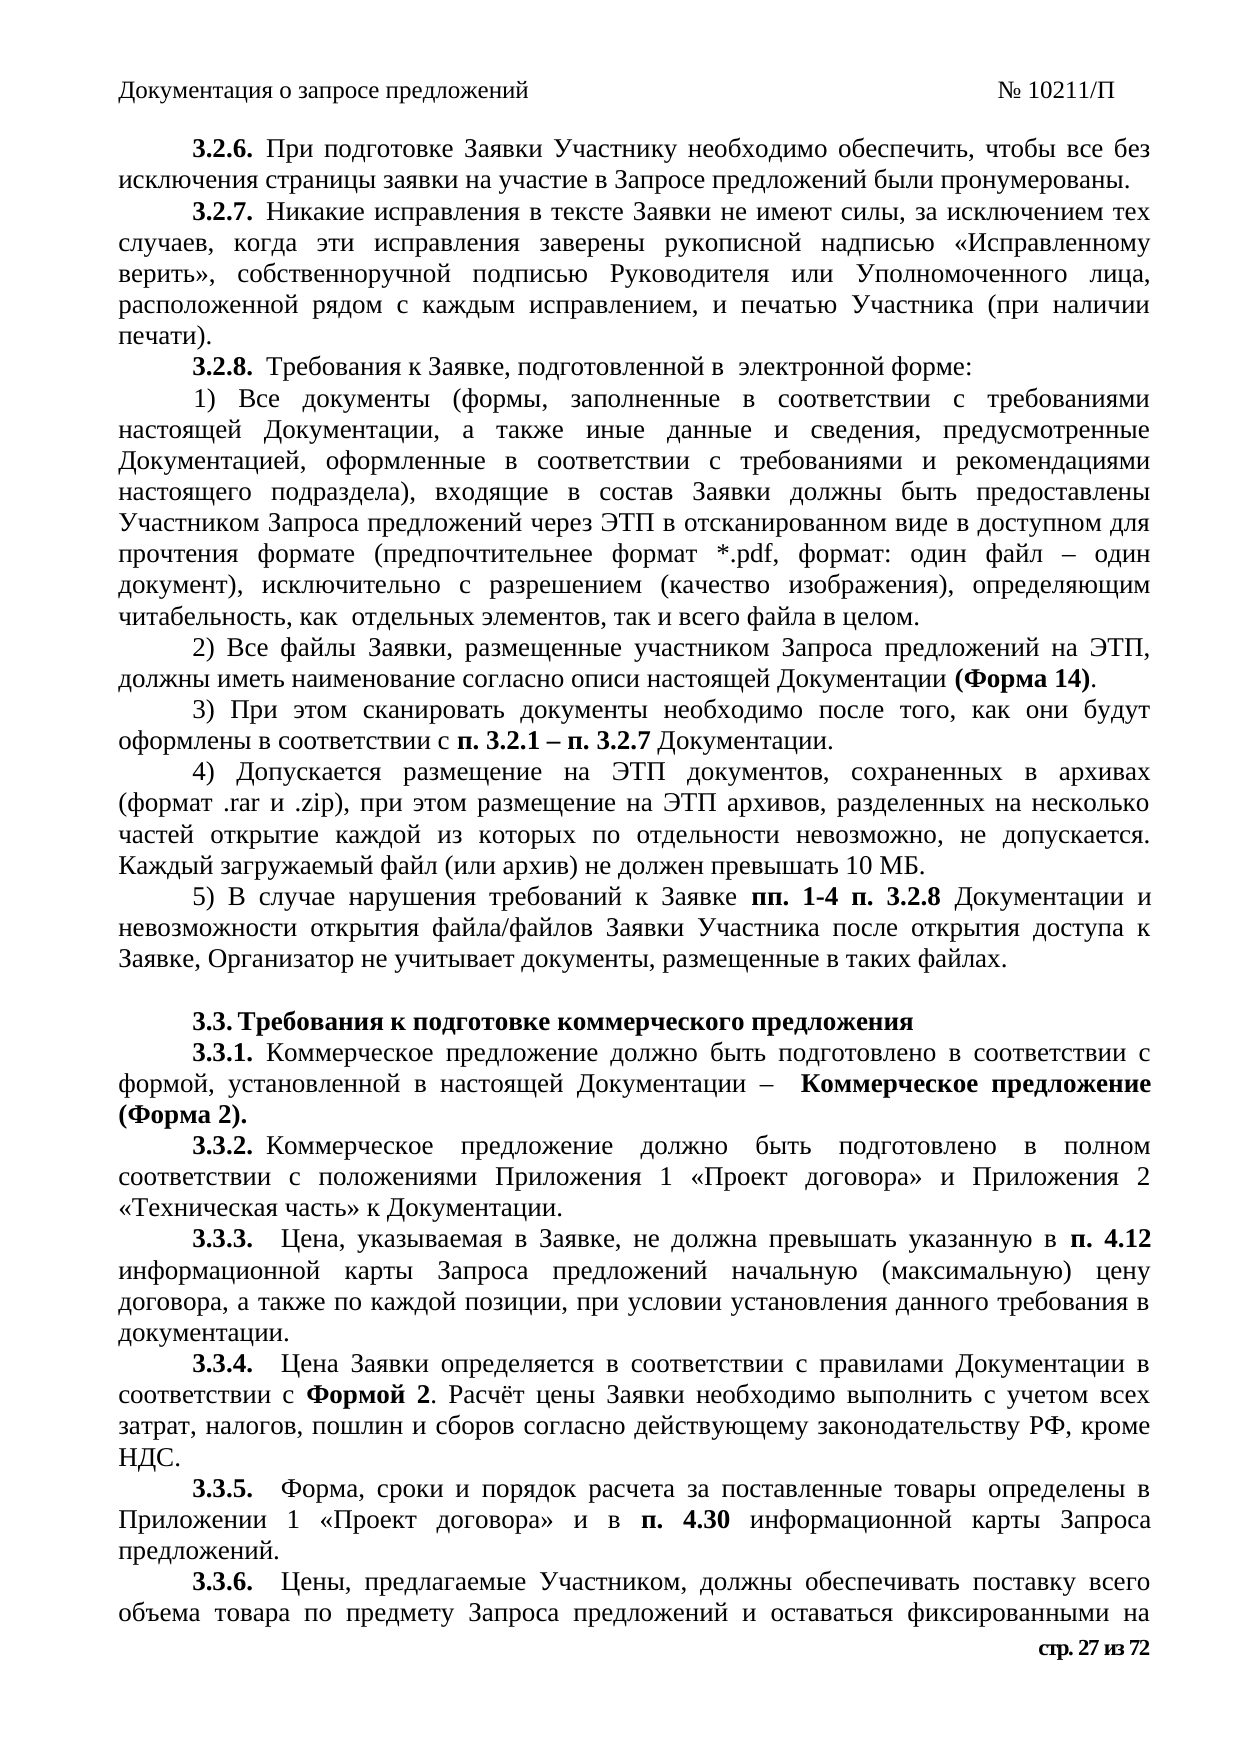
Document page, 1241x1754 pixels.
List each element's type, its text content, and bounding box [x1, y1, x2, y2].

text 4) Допускается размещение на ЭТП документов, сохраненных в архивах (формат .rar и .zip), при этом размещение на ЭТП архивов, разделенных на несколько частей открытие каждой из которых по отдельности невозможно, не допускается. Каждый загружаемый файл (или архив) не должен превышать 10 МБ. [118, 755, 1152, 880]
text 1) Все документы (формы, заполненные в соответствии с требованиями настоящей Документации, а также иные данные и сведения, предусмотренные Документацией, оформленные в соответствии с требованиями и рекомендациями настоящего подраздела), входящие в состав Заявки должны быть предоставлены Участником Запроса предложений через ЭТП в отсканированном виде в доступном для прочтения формате (предпочтительнее формат *.pdf, формат: один файл – один документ), исключительно с разрешением (качество изображения), определяющим читабельность, как отдельных элементов, так и всего файла в целом. [118, 382, 1152, 631]
text 5) В случае нарушения требований к Заявке пп. 1-4 п. 3.2.8 Документации и невозможности открытия файла/файлов Заявки Участника после открытия доступа к Заявке, Организатор не учитывает документы, размещенные в таких файлах. [118, 880, 1152, 973]
list Форма, сроки и порядок расчета за поставленные товары определены в Приложении 1 «Проект договора» и в п. 4.30 информационной карты Запроса предложений. [118, 1472, 1152, 1565]
list При подготовке Заявки Участнику необходимо обеспечить, чтобы все без исключения страницы заявки на участие в Запросе предложений были пронумерованы. [118, 132, 1152, 195]
list Требования к Заявке, подготовленной в электронной форме: [118, 351, 1152, 382]
list Никакие исправления в тексте Заявки не имеют силы, за исключением тех случаев, когда эти исправления заверены рукописной надписью «Исправленному верить», собственноручной подписью Руководителя или Уполномоченного лица, расположенной рядом с каждым исправлением, и печатью Участника (при наличии печати). [118, 195, 1152, 351]
list Коммерческое предложение должно быть подготовлено в соответствии с формой, установленной в настоящей Документации – Коммерческое предложение (Форма 2). [118, 1036, 1152, 1129]
list Цена Заявки определяется в соответствии с правилами Документации в соответствии с Формой 2. Расчёт цены Заявки необходимо выполнить с учетом всех затрат, налогов, пошлин и сборов согласно действующему законодательству РФ, кроме НДС. [118, 1347, 1152, 1472]
text 3) При этом сканировать документы необходимо после того, как они будут оформлены в соответствии с п. 3.2.1 – п. 3.2.7 Документации. [118, 693, 1152, 755]
text 2) Все файлы Заявки, размещенные участником Запроса предложений на ЭТП, должны иметь наименование согласно описи настоящей Документации (Форма 14). [118, 631, 1152, 693]
subtitle Требования к подготовке коммерческого предложения [118, 1004, 1152, 1036]
list Коммерческое предложение должно быть подготовлено в полном соответствии с положениями Приложения 1 «Проект договора» и Приложения 2 «Техническая часть» к Документации. [118, 1129, 1152, 1223]
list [118, 1565, 1152, 1627]
list Цена, указываемая в Заявке, не должна превышать указанную в п. 4.12 информационной карты Запроса предложений начальную (максимальную) цену договора, а также по каждой позиции, при условии установления данного требования в документации. [118, 1223, 1152, 1347]
